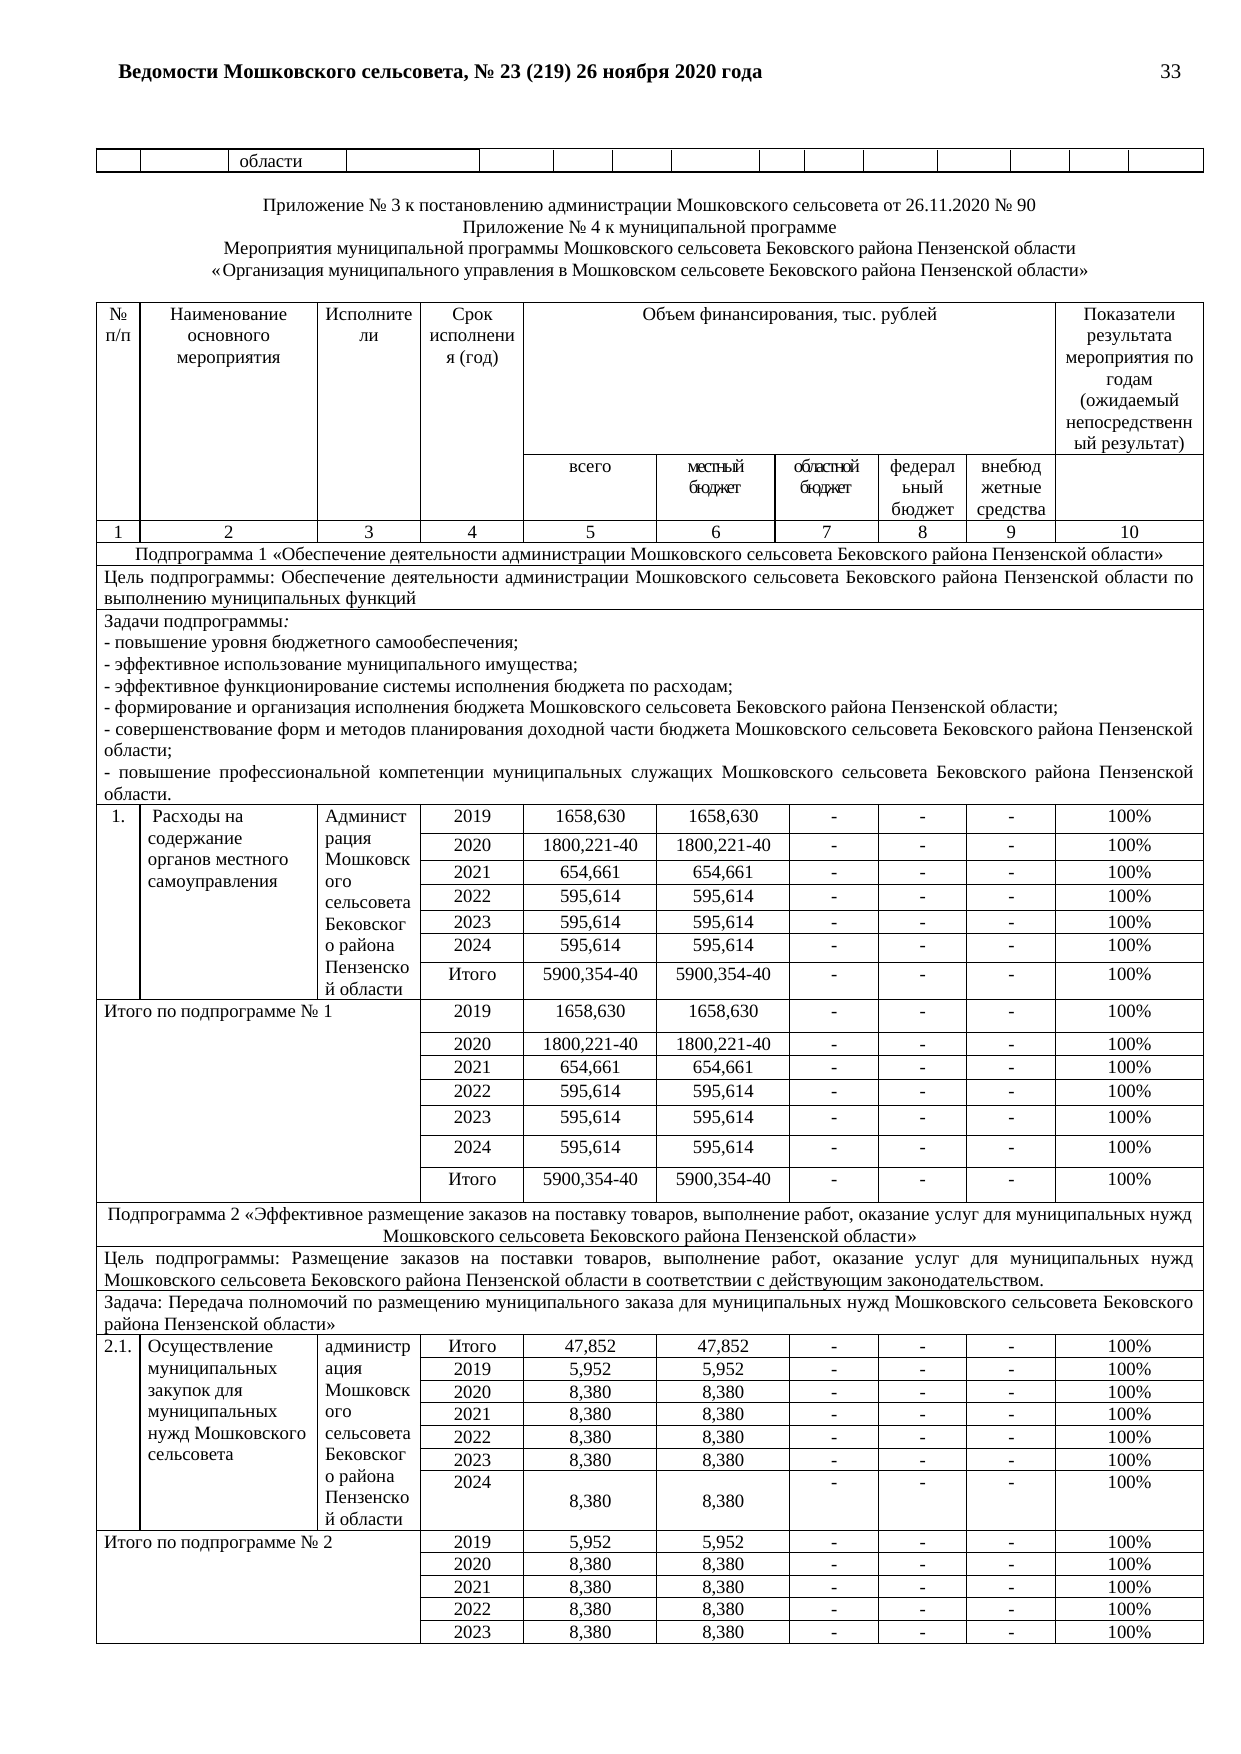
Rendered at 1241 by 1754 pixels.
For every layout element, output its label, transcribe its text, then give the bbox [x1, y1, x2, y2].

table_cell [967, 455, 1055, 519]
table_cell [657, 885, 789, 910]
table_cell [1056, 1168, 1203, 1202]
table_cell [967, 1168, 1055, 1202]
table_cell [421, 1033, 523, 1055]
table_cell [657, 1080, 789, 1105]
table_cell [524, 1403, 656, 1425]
text Приложение № 3 к постановлению администрации Мошковского сельсовета от 26.11.2020 № 90 [118, 194, 1181, 216]
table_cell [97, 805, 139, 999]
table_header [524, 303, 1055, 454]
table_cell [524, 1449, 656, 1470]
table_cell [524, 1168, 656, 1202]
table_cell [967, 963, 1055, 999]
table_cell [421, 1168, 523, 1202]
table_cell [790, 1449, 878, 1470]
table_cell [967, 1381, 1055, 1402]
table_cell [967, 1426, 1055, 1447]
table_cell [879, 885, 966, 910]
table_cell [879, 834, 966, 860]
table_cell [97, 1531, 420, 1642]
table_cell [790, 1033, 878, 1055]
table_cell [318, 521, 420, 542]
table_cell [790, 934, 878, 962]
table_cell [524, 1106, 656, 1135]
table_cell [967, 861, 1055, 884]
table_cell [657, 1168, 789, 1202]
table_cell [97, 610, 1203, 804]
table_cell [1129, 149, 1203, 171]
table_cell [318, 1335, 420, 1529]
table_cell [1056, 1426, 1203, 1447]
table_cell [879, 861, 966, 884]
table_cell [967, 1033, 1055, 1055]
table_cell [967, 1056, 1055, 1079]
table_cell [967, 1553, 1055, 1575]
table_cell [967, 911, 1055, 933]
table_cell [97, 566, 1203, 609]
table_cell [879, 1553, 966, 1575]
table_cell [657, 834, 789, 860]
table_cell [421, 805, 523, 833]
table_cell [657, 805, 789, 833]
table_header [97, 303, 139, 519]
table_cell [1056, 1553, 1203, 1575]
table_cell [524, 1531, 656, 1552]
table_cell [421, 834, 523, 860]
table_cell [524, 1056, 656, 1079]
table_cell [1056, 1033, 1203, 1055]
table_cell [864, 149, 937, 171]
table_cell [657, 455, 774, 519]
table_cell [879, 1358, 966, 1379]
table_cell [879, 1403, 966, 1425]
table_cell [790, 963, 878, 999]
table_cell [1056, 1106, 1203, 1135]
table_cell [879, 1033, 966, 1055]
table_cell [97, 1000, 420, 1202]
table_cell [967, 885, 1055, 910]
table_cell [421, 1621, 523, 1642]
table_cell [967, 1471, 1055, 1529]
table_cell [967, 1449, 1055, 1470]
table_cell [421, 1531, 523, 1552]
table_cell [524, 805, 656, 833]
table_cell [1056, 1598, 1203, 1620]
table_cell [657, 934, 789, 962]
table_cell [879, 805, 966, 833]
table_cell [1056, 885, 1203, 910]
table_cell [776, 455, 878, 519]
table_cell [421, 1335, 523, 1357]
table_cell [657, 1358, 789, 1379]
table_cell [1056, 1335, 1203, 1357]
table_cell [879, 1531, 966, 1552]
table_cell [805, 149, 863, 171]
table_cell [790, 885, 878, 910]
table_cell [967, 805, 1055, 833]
text Мероприятия муниципальной программы Мошковского сельсовета Бековского района Пензенской области [118, 237, 1181, 259]
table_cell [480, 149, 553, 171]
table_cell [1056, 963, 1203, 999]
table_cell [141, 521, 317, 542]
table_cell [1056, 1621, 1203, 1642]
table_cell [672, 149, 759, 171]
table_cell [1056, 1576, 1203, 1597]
text Приложение № 4 к муниципальной программе [118, 216, 1181, 237]
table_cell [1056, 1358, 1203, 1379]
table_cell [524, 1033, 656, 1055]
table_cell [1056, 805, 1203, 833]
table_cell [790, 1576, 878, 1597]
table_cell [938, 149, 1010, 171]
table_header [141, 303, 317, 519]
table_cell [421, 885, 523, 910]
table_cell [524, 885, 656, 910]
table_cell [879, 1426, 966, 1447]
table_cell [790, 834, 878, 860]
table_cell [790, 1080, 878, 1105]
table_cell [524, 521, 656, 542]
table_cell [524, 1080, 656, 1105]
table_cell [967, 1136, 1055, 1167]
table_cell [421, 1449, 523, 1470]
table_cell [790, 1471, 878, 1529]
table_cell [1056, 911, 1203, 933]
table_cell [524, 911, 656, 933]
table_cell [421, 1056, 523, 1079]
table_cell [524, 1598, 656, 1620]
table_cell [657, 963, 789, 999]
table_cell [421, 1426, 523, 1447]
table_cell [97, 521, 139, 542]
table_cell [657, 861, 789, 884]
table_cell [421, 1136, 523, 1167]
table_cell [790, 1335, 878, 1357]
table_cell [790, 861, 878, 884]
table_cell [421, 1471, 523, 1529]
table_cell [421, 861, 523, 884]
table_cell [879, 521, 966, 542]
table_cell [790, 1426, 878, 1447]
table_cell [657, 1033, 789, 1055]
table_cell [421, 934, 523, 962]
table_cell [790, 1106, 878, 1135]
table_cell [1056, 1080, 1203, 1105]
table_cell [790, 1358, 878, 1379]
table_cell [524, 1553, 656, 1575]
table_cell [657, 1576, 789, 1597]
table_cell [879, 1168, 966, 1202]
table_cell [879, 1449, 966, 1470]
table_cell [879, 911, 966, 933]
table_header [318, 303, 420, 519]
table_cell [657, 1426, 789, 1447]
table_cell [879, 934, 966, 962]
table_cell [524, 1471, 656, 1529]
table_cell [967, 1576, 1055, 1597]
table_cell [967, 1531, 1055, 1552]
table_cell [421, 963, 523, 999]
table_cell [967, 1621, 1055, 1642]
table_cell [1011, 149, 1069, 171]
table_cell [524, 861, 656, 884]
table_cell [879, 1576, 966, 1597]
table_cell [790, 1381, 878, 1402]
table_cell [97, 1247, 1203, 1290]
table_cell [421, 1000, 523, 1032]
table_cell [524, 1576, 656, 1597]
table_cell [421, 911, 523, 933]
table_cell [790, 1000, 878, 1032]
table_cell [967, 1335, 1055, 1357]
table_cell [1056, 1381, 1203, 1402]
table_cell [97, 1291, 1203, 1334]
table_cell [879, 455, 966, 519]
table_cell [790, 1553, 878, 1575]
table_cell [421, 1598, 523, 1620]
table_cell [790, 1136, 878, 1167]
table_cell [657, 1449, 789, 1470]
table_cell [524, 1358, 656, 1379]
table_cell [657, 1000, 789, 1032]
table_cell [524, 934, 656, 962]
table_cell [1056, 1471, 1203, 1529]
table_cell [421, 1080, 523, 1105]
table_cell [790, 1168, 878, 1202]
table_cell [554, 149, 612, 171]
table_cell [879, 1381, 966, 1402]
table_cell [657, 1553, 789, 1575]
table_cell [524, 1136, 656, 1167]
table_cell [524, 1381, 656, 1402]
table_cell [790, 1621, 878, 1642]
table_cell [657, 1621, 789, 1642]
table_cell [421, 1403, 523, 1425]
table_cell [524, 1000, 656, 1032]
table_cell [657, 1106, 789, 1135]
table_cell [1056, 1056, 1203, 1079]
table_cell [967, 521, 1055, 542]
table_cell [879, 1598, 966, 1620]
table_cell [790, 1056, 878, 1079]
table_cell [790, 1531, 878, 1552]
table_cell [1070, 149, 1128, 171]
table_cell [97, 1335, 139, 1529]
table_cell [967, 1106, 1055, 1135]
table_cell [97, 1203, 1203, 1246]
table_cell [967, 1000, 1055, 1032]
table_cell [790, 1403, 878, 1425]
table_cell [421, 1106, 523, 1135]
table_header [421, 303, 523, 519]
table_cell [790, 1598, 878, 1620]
text «Организация муниципального управления в Мошковском сельсовете Бековского района Пензенской области» [118, 259, 1181, 280]
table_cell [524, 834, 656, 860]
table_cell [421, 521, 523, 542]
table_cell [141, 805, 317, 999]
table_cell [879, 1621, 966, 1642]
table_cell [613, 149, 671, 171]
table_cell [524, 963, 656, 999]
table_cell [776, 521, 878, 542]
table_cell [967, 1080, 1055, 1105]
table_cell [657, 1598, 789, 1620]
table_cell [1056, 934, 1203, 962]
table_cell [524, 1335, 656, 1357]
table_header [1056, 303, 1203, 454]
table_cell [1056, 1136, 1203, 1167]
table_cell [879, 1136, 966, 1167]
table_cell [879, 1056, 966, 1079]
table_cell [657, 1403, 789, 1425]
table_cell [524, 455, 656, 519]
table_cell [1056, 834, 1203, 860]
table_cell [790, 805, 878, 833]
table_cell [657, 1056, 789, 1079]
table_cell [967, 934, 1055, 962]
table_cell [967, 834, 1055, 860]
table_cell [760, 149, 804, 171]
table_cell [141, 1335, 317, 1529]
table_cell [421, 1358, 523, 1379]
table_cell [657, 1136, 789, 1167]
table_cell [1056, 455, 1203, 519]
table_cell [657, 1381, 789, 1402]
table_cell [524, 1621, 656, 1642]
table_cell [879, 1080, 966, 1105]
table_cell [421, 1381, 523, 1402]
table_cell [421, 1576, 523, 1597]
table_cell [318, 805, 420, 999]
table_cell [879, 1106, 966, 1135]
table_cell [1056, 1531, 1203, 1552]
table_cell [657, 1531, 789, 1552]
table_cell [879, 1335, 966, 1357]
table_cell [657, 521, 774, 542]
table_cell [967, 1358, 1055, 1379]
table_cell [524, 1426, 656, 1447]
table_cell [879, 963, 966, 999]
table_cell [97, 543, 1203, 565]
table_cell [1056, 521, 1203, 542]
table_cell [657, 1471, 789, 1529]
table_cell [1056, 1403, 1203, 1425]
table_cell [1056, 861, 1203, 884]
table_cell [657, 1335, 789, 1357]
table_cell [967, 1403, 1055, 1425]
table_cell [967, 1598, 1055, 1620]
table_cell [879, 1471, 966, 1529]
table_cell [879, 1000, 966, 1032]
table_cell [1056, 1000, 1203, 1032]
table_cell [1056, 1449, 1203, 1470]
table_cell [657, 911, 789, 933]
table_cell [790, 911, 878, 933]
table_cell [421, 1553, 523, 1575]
